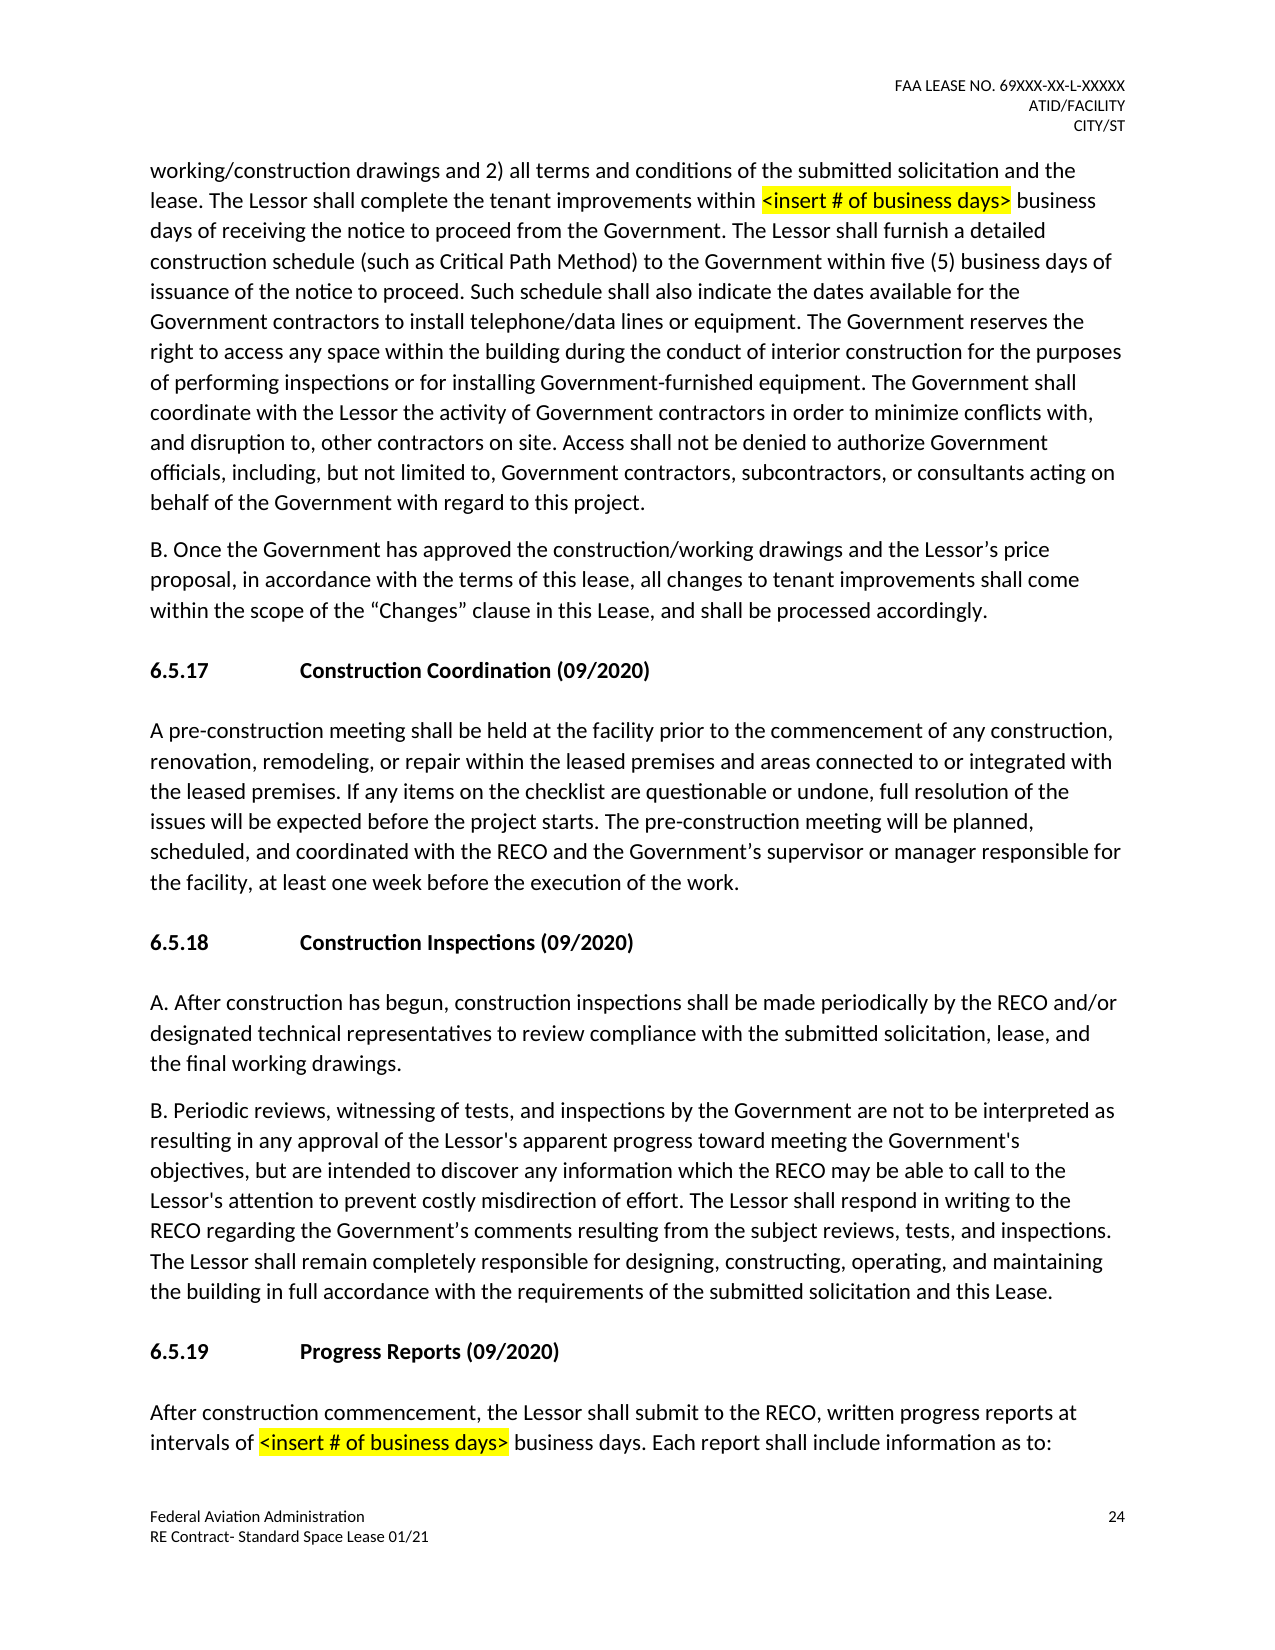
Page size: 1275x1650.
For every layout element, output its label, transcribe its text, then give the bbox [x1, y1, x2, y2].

text B. Periodic reviews, witnessing of tests, and inspections by the Government are not to be interpreted as resulting in any approval of the Lessor's apparent progress toward meeting the Government's objectives, but are intended to discover any information which the RECO may be able to call to the Lessor's attention to prevent costly misdirection of effort. The Lessor shall respond in writing to the RECO regarding the Government’s comments resulting from the subject reviews, tests, and inspections. The Lessor shall remain completely responsible for designing, constructing, operating, and maintaining the building in full accordance with the requirements of the submitted solicitation and this Lease. 6.5.19 Progress Reports (09/2020) This clause is optional for use in space leases where build out occurs. After construction commencement, the Lessor shall submit to the RECO, written progress reports at intervals of <insert # of business days> business days. Each report shall include information as to: [150, 1096, 1125, 1456]
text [150, 156, 1125, 517]
text B. Once the Government has approved the construction/working drawings and the Lessor’s price proposal, in accordance with the terms of this lease, all changes to tenant improvements shall come within the scope of the “Changes” clause in this Lease, and shall be processed accordingly. 6.5.17 Construction Coordination (09/2020) This clause is required in all standard space leases. A pre-construction meeting shall be held at the facility prior to the commencement of any construction, renovation, remodeling, or repair within the leased premises and areas connected to or integrated with the leased premises. If any items on the checklist are questionable or undone, full resolution of the issues will be expected before the project starts. The pre-construction meeting will be planned, scheduled, and coordinated with the RECO and the Government’s supervisor or manager responsible for the facility, at least one week before the execution of the work. 6.5.18 Construction Inspections (09/2020) This clause is optional for use in space leases where build out occurs. A. After construction has begun, construction inspections shall be made periodically by the RECO and/or designated technical representatives to review compliance with the submitted solicitation, lease, and the final working drawings. [150, 535, 1125, 1077]
